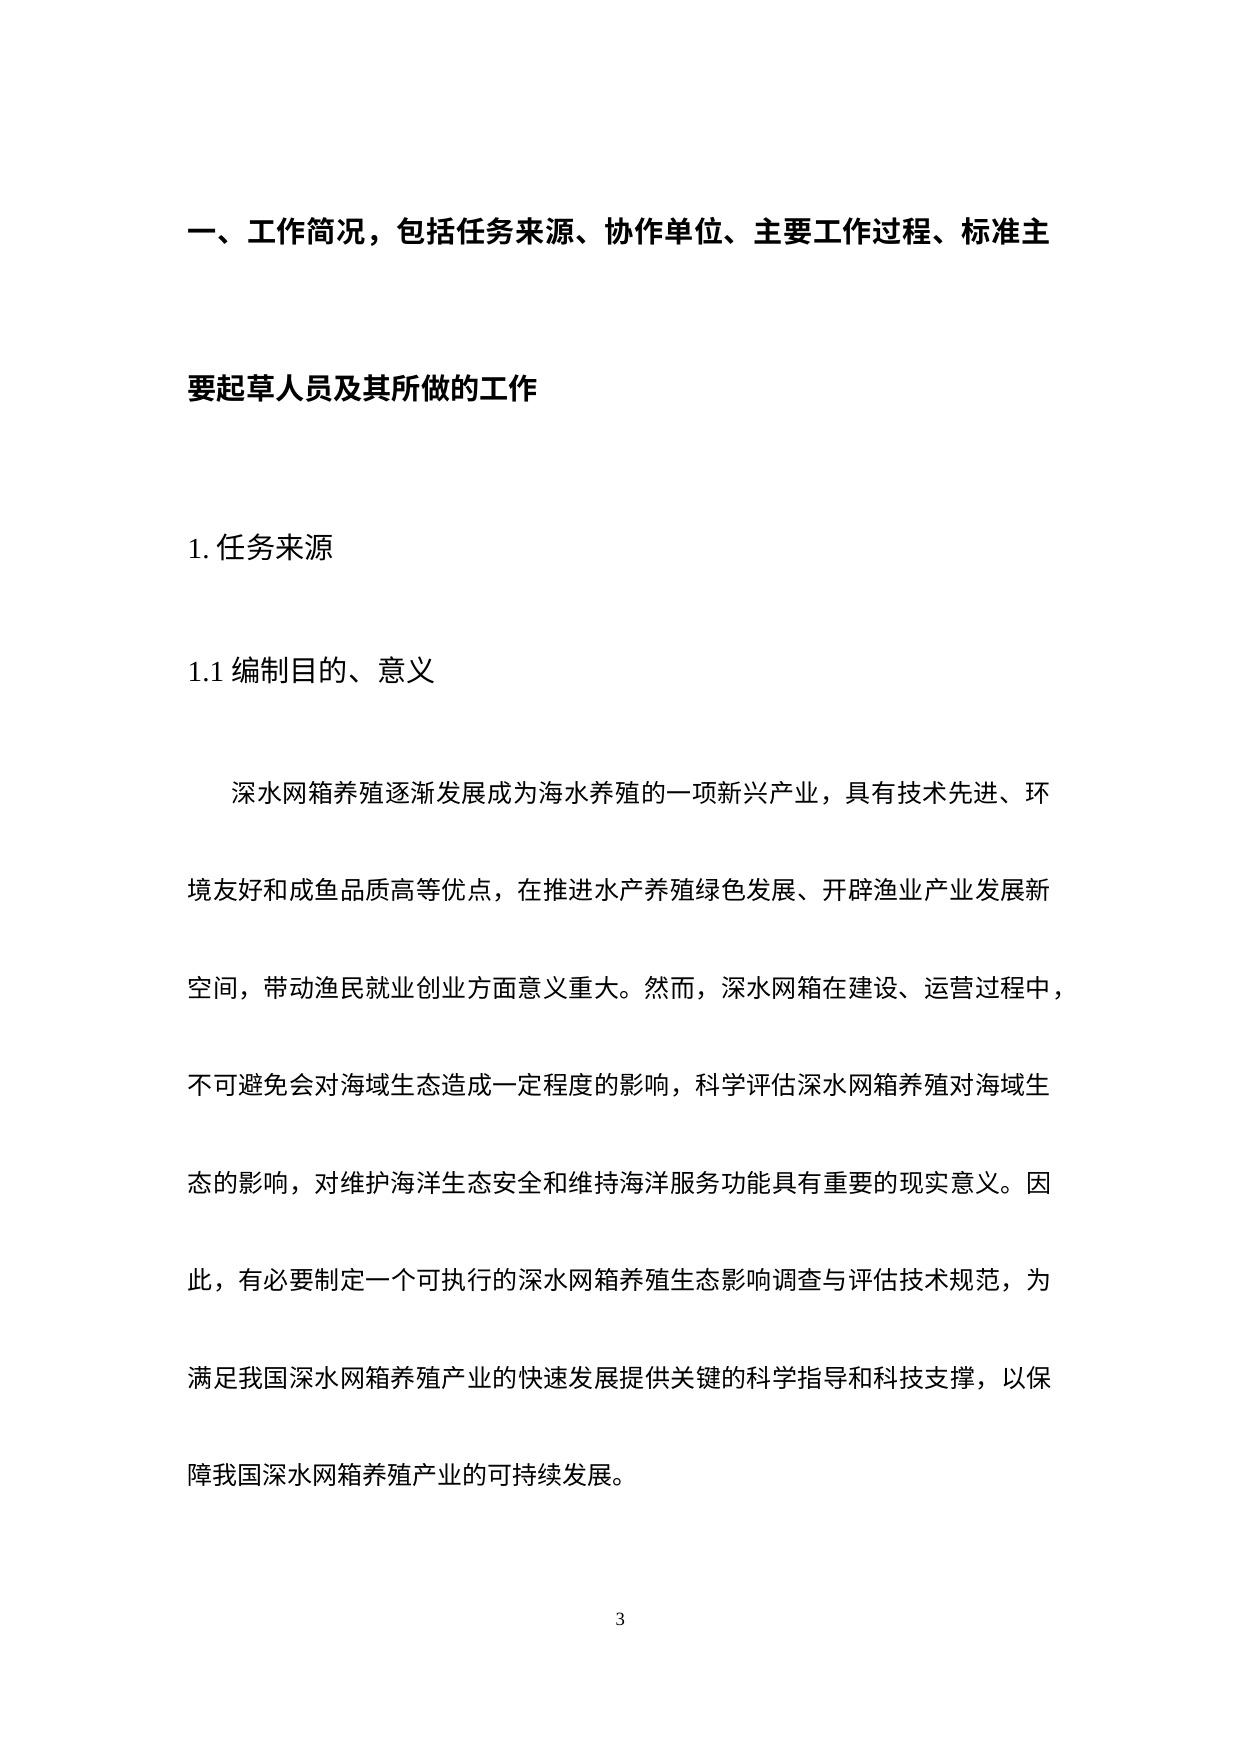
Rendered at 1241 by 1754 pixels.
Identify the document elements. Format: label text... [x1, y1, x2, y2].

subtitle 1. 任务来源 [187, 513, 1053, 578]
subtitle 1.1 编制目的、意义 [187, 636, 1053, 701]
text 深水网箱养殖逐渐发展成为海水养殖的一项新兴产业，具有技术先进、环境友好和成鱼品质高等优点，在推进水产养殖绿色发展、开辟渔业产业发展新空间，带动渔民就业创业方面意义重大。然而，深水网箱在建设、运营过程中，不可避免会对海域生态造成一定程度的影响，科学评估深水网箱养殖对海域生态的影响，对维护海洋生态安全和维持海洋服务功能具有重要的现实意义。因此，有必要制定一个可执行的深水网箱养殖生态影响调查与评估技术规范，为满足我国深水网箱养殖产业的快速发展提供关键的科学指导和科技支撑，以保障我国深水网箱养殖产业的可持续发展。 [187, 759, 1053, 1506]
subtitle 一、工作简况，包括任务来源、协作单位、主要工作过程、标准主要起草人员及其所做的工作 [187, 197, 1053, 419]
